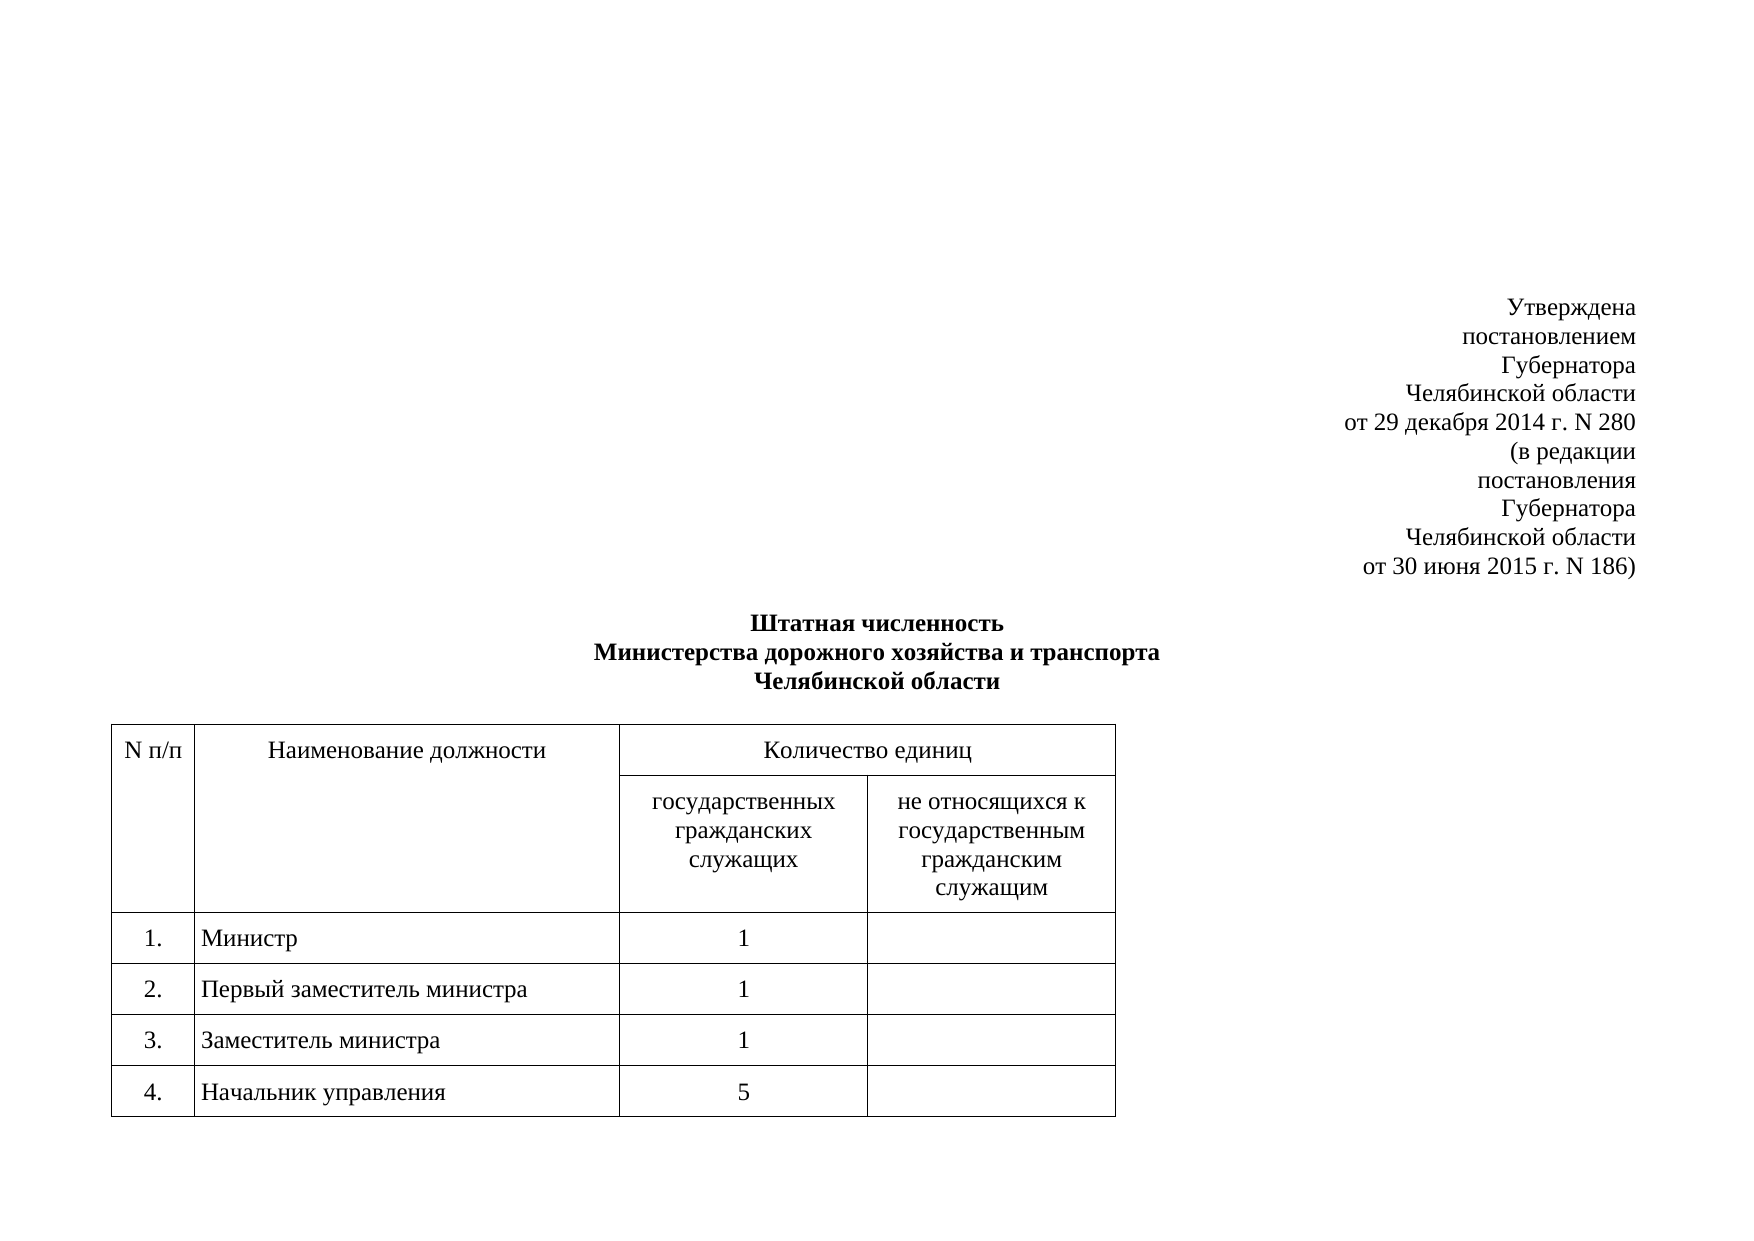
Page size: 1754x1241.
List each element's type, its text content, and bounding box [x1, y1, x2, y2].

text от 29 декабря 2014 г. N 280 [118, 407, 1636, 436]
table_cell государственных гражданских служащих [620, 776, 867, 912]
table_cell 5 [620, 1066, 867, 1116]
table_cell [868, 1015, 1115, 1065]
text постановления [118, 465, 1636, 493]
text Челябинской области [118, 522, 1636, 551]
table_cell Заместитель министра [195, 1015, 619, 1065]
table_header N п/п [112, 725, 194, 912]
table_cell 1 [620, 913, 867, 963]
table_cell Первый заместитель министра [195, 964, 619, 1014]
table_cell [868, 913, 1115, 963]
text Губернатора [118, 350, 1636, 378]
table_cell Начальник управления [195, 1066, 619, 1116]
table_header Наименование должности [195, 725, 619, 912]
text (в редакции [118, 436, 1636, 465]
table_cell [868, 964, 1115, 1014]
title Челябинской области [118, 666, 1636, 695]
table_cell 1 [620, 964, 867, 1014]
text Утверждена [118, 292, 1636, 321]
title Министерства дорожного хозяйства и транспорта [118, 637, 1636, 666]
text от 30 июня 2015 г. N 186) [118, 551, 1636, 580]
text Губернатора [118, 493, 1636, 522]
table_header Количество единиц [620, 725, 1115, 774]
table_cell 2. [112, 964, 194, 1014]
text Челябинской области [118, 378, 1636, 407]
title Штатная численность [118, 608, 1636, 637]
text постановлением [118, 321, 1636, 350]
table_cell 1. [112, 913, 194, 963]
table_cell 3. [112, 1015, 194, 1065]
table_cell 1 [620, 1015, 867, 1065]
table_cell 4. [112, 1066, 194, 1116]
table_cell не относящихся к государственным гражданским служащим [868, 776, 1115, 912]
table_cell [868, 1066, 1115, 1116]
table_cell Министр [195, 913, 619, 963]
